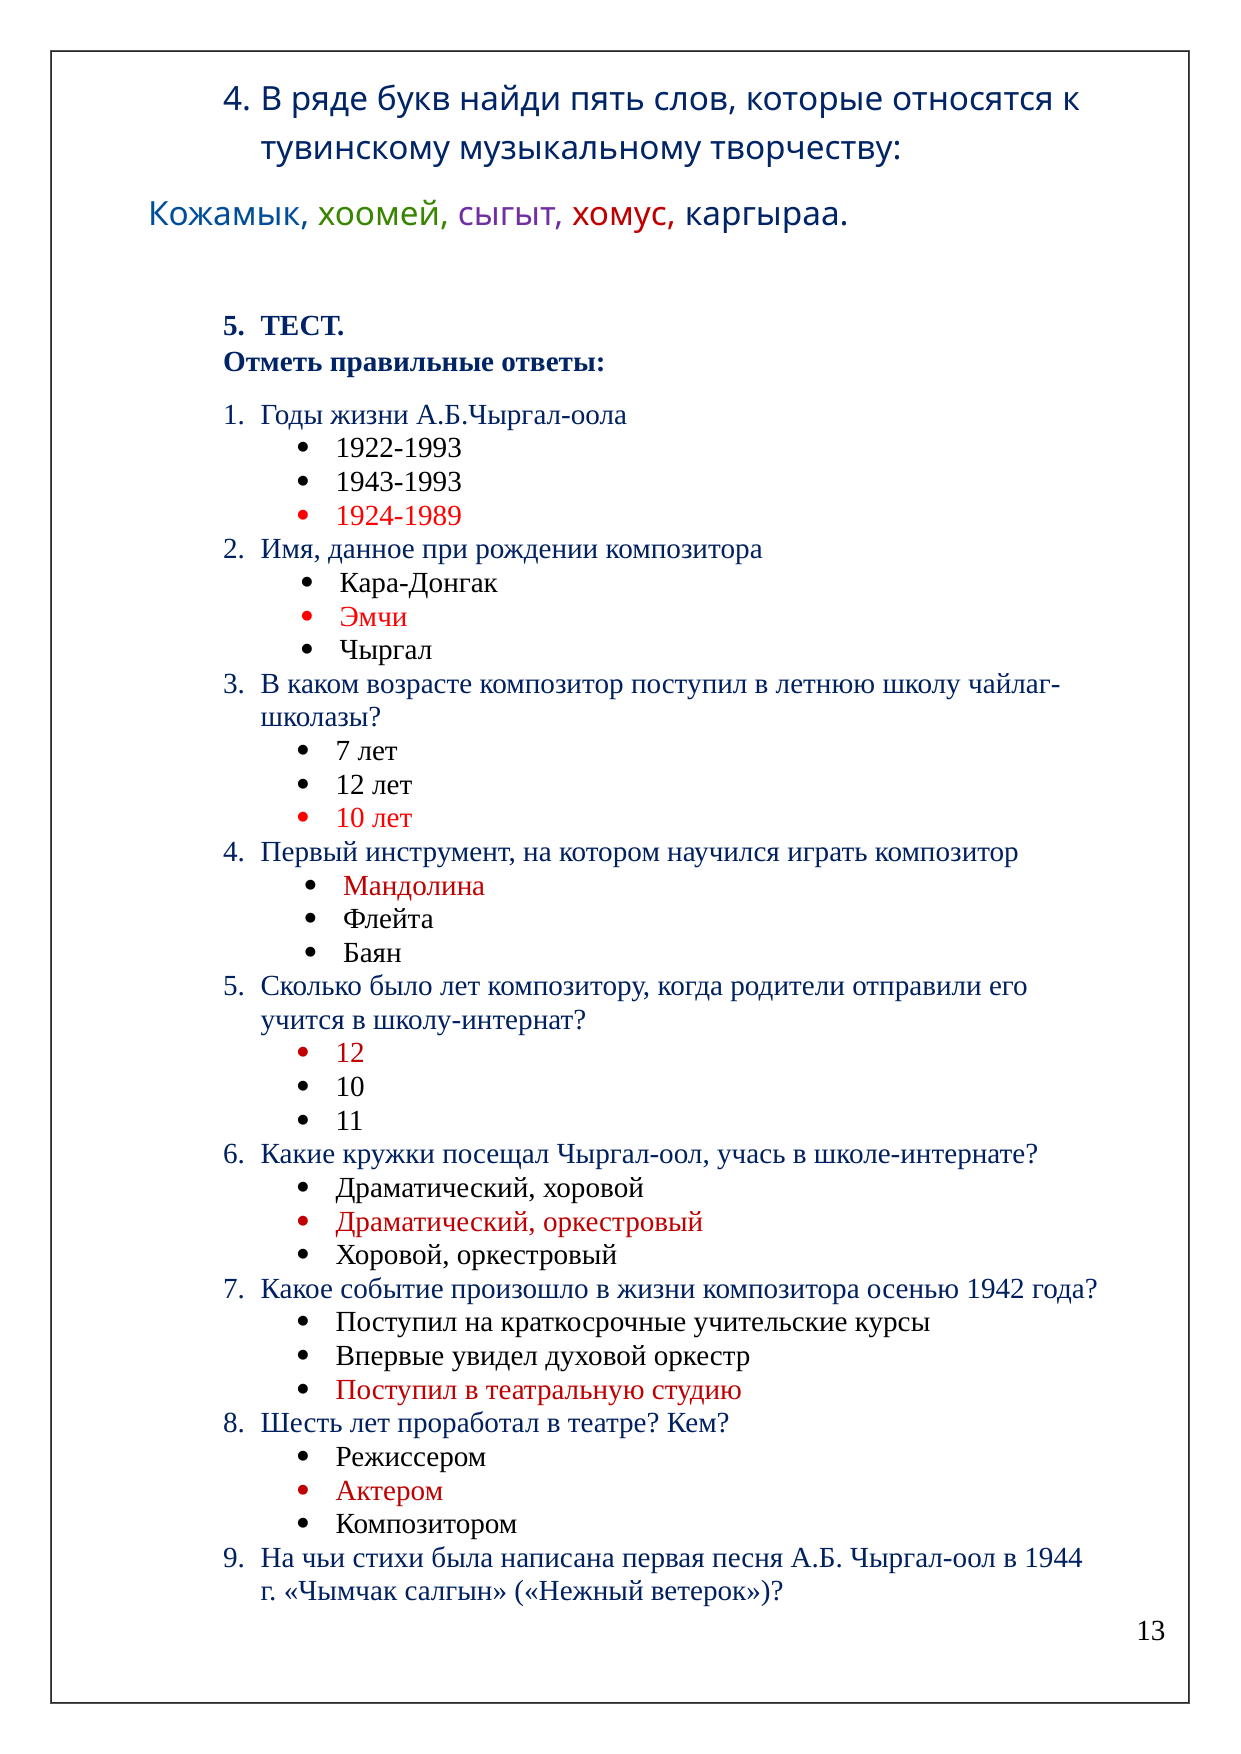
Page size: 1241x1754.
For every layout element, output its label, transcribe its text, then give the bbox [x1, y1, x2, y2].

list Флейта [305, 901, 1106, 935]
list 12 [298, 1036, 1106, 1069]
list 11 [298, 1103, 1106, 1137]
list 7 лет [298, 733, 1106, 767]
list Эмчи [302, 599, 1106, 632]
list Отметь правильные ответы: [223, 344, 1165, 378]
list На чьи стихи была написана первая песня А.Б. Чыргал-оол в 1944 г. «Чымчак салгын» («Нежный ветерок»)? [223, 1540, 1106, 1607]
list Какие кружки посещал Чыргал-оол, учась в школе-интернате? [223, 1137, 1106, 1170]
list ТЕСТ. [223, 308, 1165, 342]
list Шесть лет проработал в театре? Кем? [223, 1406, 1106, 1439]
list Впервые увидел духовой оркестр [298, 1338, 1106, 1372]
list Сколько было лет композитору, когда родители отправили его учится в школу-интернат? [223, 968, 1106, 1036]
list Поступил на краткосрочные учительские курсы [298, 1304, 1106, 1338]
list 1924-1989 [298, 498, 1106, 532]
list Имя, данное при рождении композитора [223, 532, 1106, 565]
list Баян [305, 935, 1106, 968]
list Режиссером [298, 1439, 1106, 1473]
list Кара-Донгак [302, 565, 1106, 599]
list Хоровой, оркестровый [298, 1237, 1106, 1271]
list 1922-1993 [298, 431, 1106, 464]
list Какое событие произошло в жизни композитора осенью 1942 года? [223, 1271, 1106, 1304]
list 1943-1993 [298, 464, 1106, 498]
list Драматический, хоровой [298, 1170, 1106, 1204]
list 10 [298, 1069, 1106, 1103]
list 10 лет [298, 800, 1106, 834]
list В каком возрасте композитор поступил в летнюю школу чайлаг-школазы? [223, 666, 1106, 733]
list Первый инструмент, на котором научился играть композитор [223, 834, 1106, 868]
list Драматический, оркестровый [298, 1204, 1106, 1237]
list Поступил в театральную студию [298, 1372, 1106, 1406]
list Чыргал [302, 632, 1106, 666]
list В ряде букв найди пять слов, которые относятся к тувинскому музыкальному творчеству: [223, 75, 1165, 169]
list Мандолина [305, 868, 1106, 901]
list Актером [298, 1473, 1106, 1506]
list Композитором [298, 1506, 1106, 1540]
text Кожамык, хоомей, сыгыт, хомус, каргыраа. [148, 190, 1165, 235]
list Годы жизни А.Б.Чыргал-оола [223, 397, 1106, 431]
list 12 лет [298, 767, 1106, 800]
